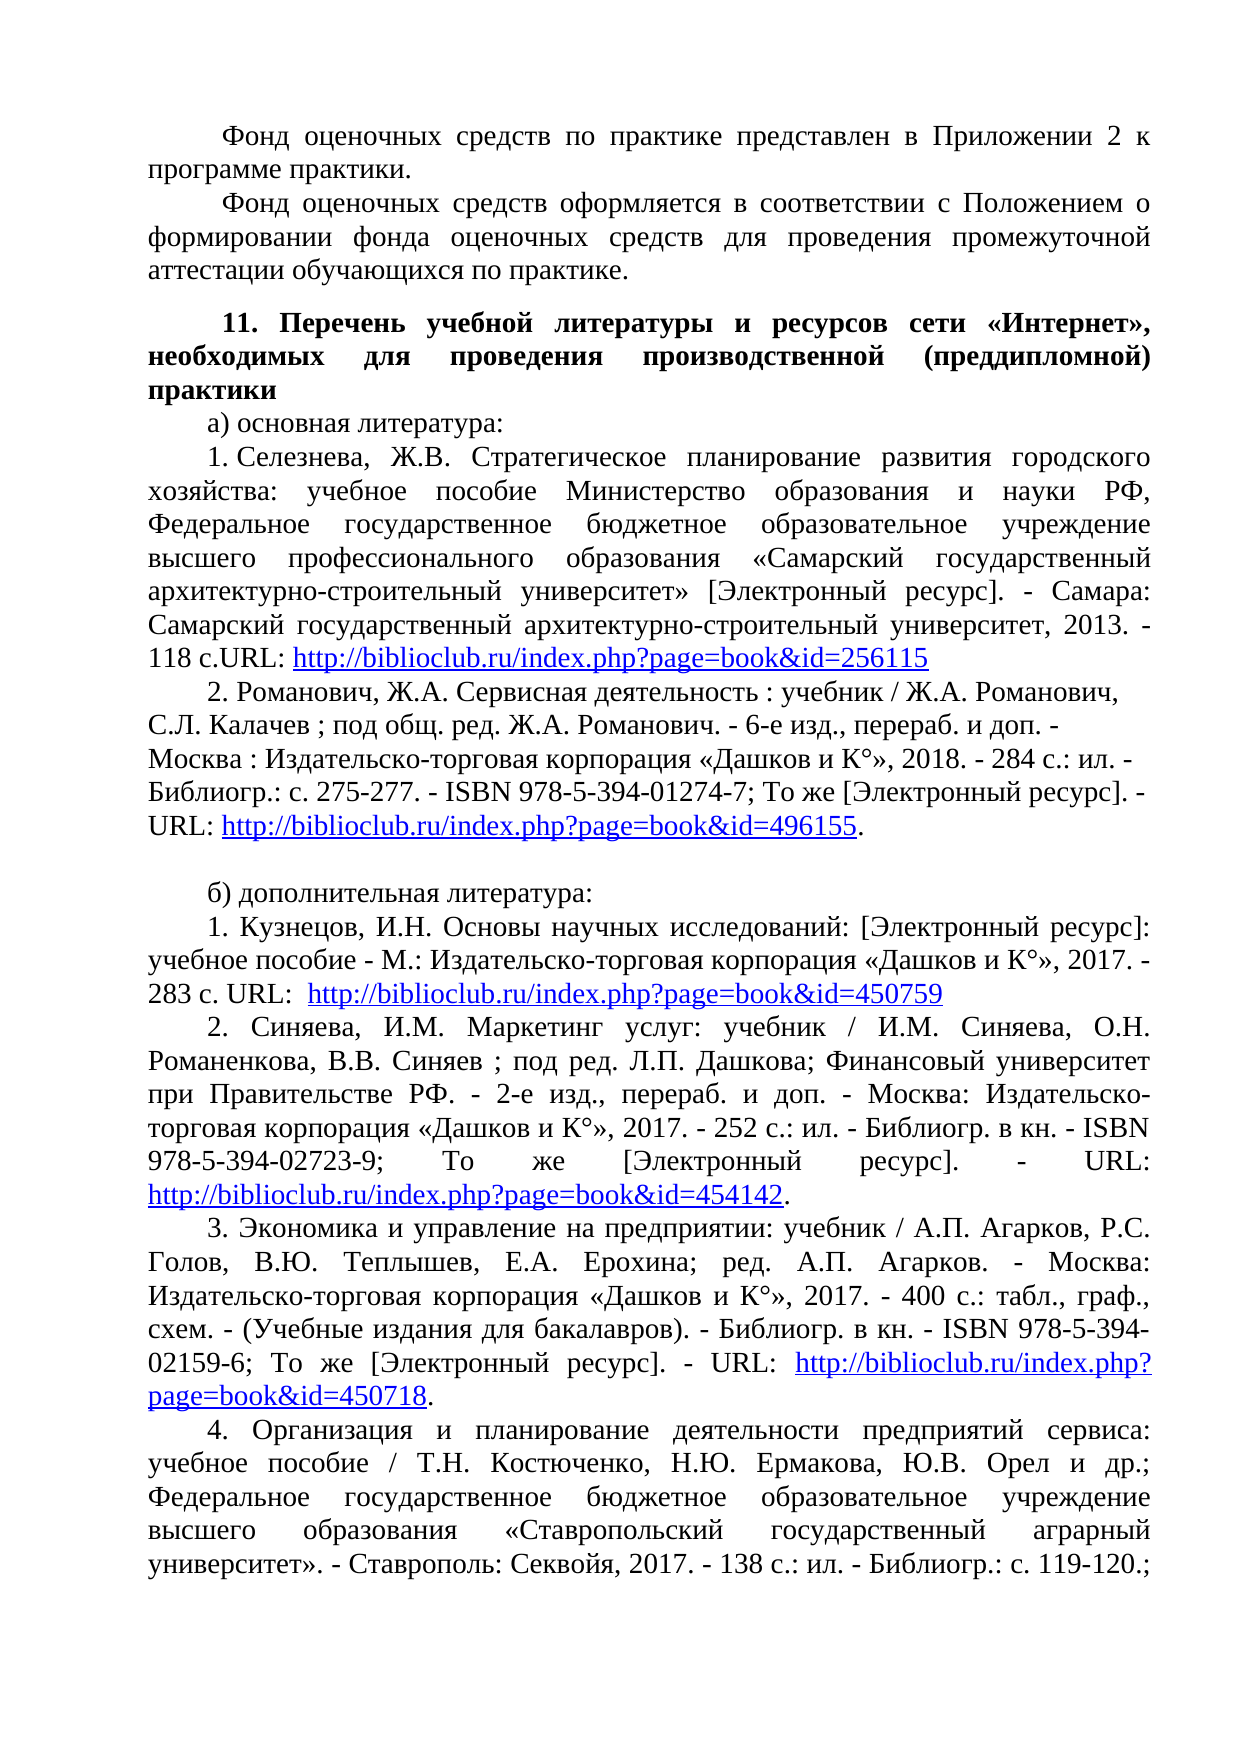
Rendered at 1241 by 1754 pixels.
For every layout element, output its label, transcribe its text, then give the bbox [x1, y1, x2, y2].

text 1. Кузнецов, И.Н. Основы научных исследований: [Электронный ресурс]: учебное пособие - М.: Издательско-торговая корпорация «Дашков и К°», 2017. - 283 с. URL: http://biblioclub.ru/index.php?page=book&id=450759 [148, 909, 1152, 1009]
text Фонд оценочных средств по практике представлен в Приложении 2 к программе практики. [148, 118, 1152, 185]
text 11. Перечень учебной литературы и ресурсов сети «Интернет», необходимых для проведения производственной (преддипломной) практики [148, 305, 1152, 406]
list Селезнева, Ж.В. Стратегическое планирование развития городского хозяйства: учебное пособие Министерство образования и науки РФ, Федеральное государственное бюджетное образовательное учреждение высшего профессионального образования «Самарский государственный архитектурно-строительный университет» [Электронный ресурс]. - Самара: Самарский государственный архитектурно-строительный университет, 2013. - 118 с.URL: http://biblioclub.ru/index.php?page=book&id=256115 [148, 439, 1152, 674]
text а) основная литература: [148, 406, 1152, 439]
text 2. Синяева, И.М. Маркетинг услуг: учебник / И.М. Синяева, О.Н. Романенкова, В.В. Синяев ; под ред. Л.П. Дашкова; Финансовый университет при Правительстве РФ. - 2-е изд., перераб. и доп. - Москва: Издательско-торговая корпорация «Дашков и К°», 2017. - 252 с.: ил. - Библиогр. в кн. - ISBN 978-5-394-02723-9; То же [Электронный ресурс]. - URL: http://biblioclub.ru/index.php?page=book&id=454142. [148, 1009, 1152, 1211]
text 2. Романович, Ж.А. Сервисная деятельность : учебник / Ж.А. Романович, С.Л. Калачев ; под общ. ред. Ж.А. Романович. - 6-е изд., перераб. и доп. - Москва : Издательско-торговая корпорация «Дашков и К°», 2018. - 284 с.: ил. - Библиогр.: с. 275-277. - ISBN 978-5-394-01274-7; То же [Электронный ресурс]. - URL: http://biblioclub.ru/index.php?page=book&id=496155. [148, 674, 1152, 842]
text 3. Экономика и управление на предприятии: учебник / А.П. Агарков, Р.С. Голов, В.Ю. Теплышев, Е.А. Ерохина; ред. А.П. Агарков. - Москва: Издательско-торговая корпорация «Дашков и К°», 2017. - 400 с.: табл., граф., схем. - (Учебные издания для бакалавров). - Библиогр. в кн. - ISBN 978-5-394-02159-6; То же [Электронный ресурс]. - URL: http://biblioclub.ru/index.php?page=book&id=450718. [148, 1211, 1152, 1412]
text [148, 1412, 1152, 1579]
text Фонд оценочных средств оформляется в соответствии с Положением о формировании фонда оценочных средств для проведения промежуточной аттестации обучающихся по практике. [148, 185, 1152, 286]
text б) дополнительная литература: [148, 875, 1152, 909]
